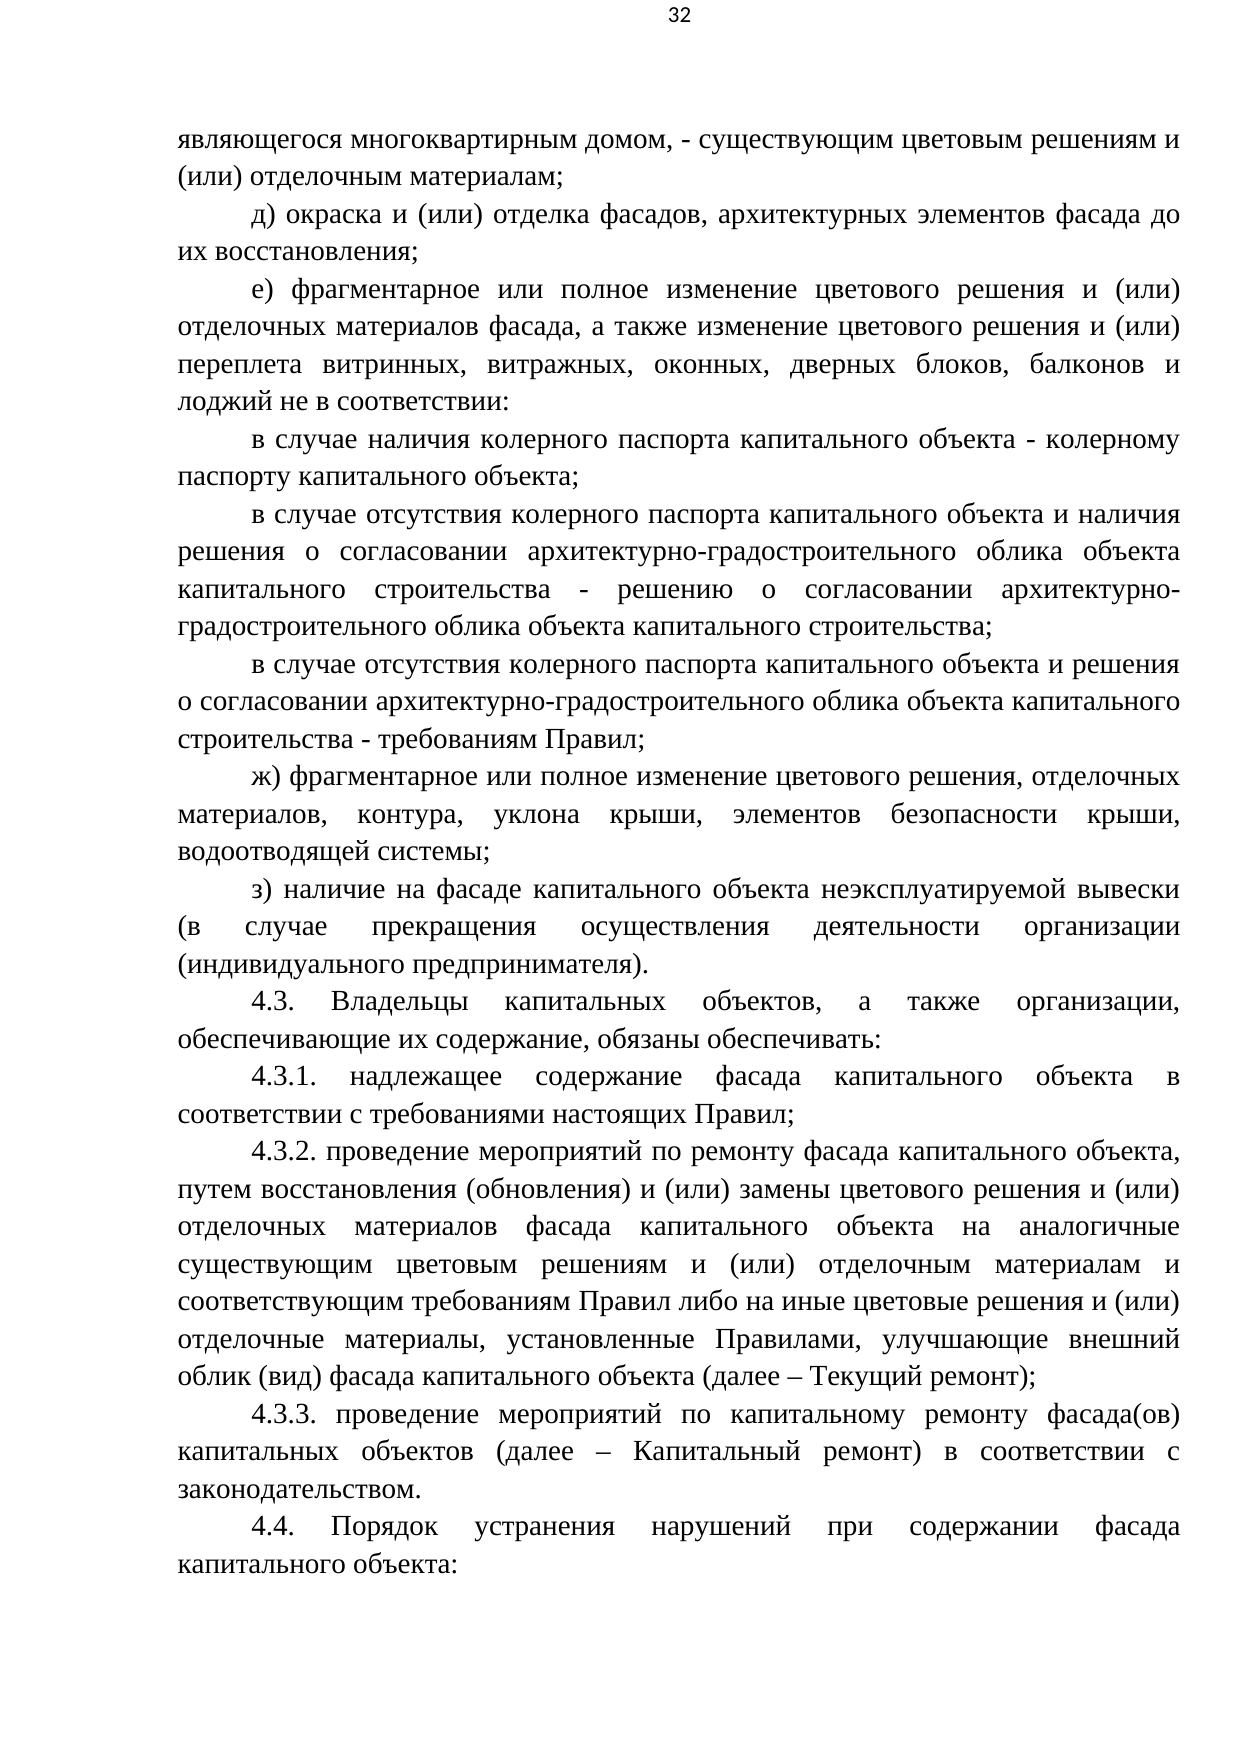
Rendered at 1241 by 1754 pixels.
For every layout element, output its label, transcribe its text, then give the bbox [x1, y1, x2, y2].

text в случае отсутствия колерного паспорта капитального объекта и решения о согласовании архитектурно-градостроительного облика объекта капитального строительства - требованиям Правил; [177, 643, 1181, 756]
text 4.3.1. надлежащее содержание фасада капитального объекта в соответствии с требованиями настоящих Правил; [177, 1056, 1181, 1131]
text 4.4. Порядок устранения нарушений при содержании фасада капитального объекта: [177, 1506, 1181, 1581]
text в случае отсутствия колерного паспорта капитального объекта и наличия решения о согласовании архитектурно-градостроительного облика объекта капитального строительства - решению о согласовании архитектурно-градостроительного облика объекта капитального строительства; [177, 493, 1181, 643]
text е) фрагментарное или полное изменение цветового решения и (или) отделочных материалов фасада, а также изменение цветового решения и (или) переплета витринных, витражных, оконных, дверных блоков, балконов и лоджий не в соответствии: [177, 268, 1181, 418]
text в случае наличия колерного паспорта капитального объекта - колерному паспорту капитального объекта; [177, 418, 1181, 493]
text д) окраска и (или) отделка фасадов, архитектурных элементов фасада до их восстановления; [177, 193, 1181, 268]
text ж) фрагментарное или полное изменение цветового решения, отделочных материалов, контура, уклона крыши, элементов безопасности крыши, водоотводящей системы; [177, 756, 1181, 868]
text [177, 118, 1181, 193]
text 4.3. Владельцы капитальных объектов, а также организации, обеспечивающие их содержание, обязаны обеспечивать: [177, 981, 1181, 1056]
text з) наличие на фасаде капитального объекта неэксплуатируемой вывески (в случае прекращения осуществления деятельности организации (индивидуального предпринимателя). [177, 868, 1181, 981]
text 4.3.3. проведение мероприятий по капитальному ремонту фасада(ов) капитальных объектов (далее – Капитальный ремонт) в соответствии с законодательством. [177, 1393, 1181, 1506]
text 4.3.2. проведение мероприятий по ремонту фасада капитального объекта, путем восстановления (обновления) и (или) замены цветового решения и (или) отделочных материалов фасада капитального объекта на аналогичные существующим цветовым решениям и (или) отделочным материалам и соответствующим требованиям Правил либо на иные цветовые решения и (или) отделочные материалы, установленные Правилами, улучшающие внешний облик (вид) фасада капитального объекта (далее – Текущий ремонт); [177, 1131, 1181, 1393]
